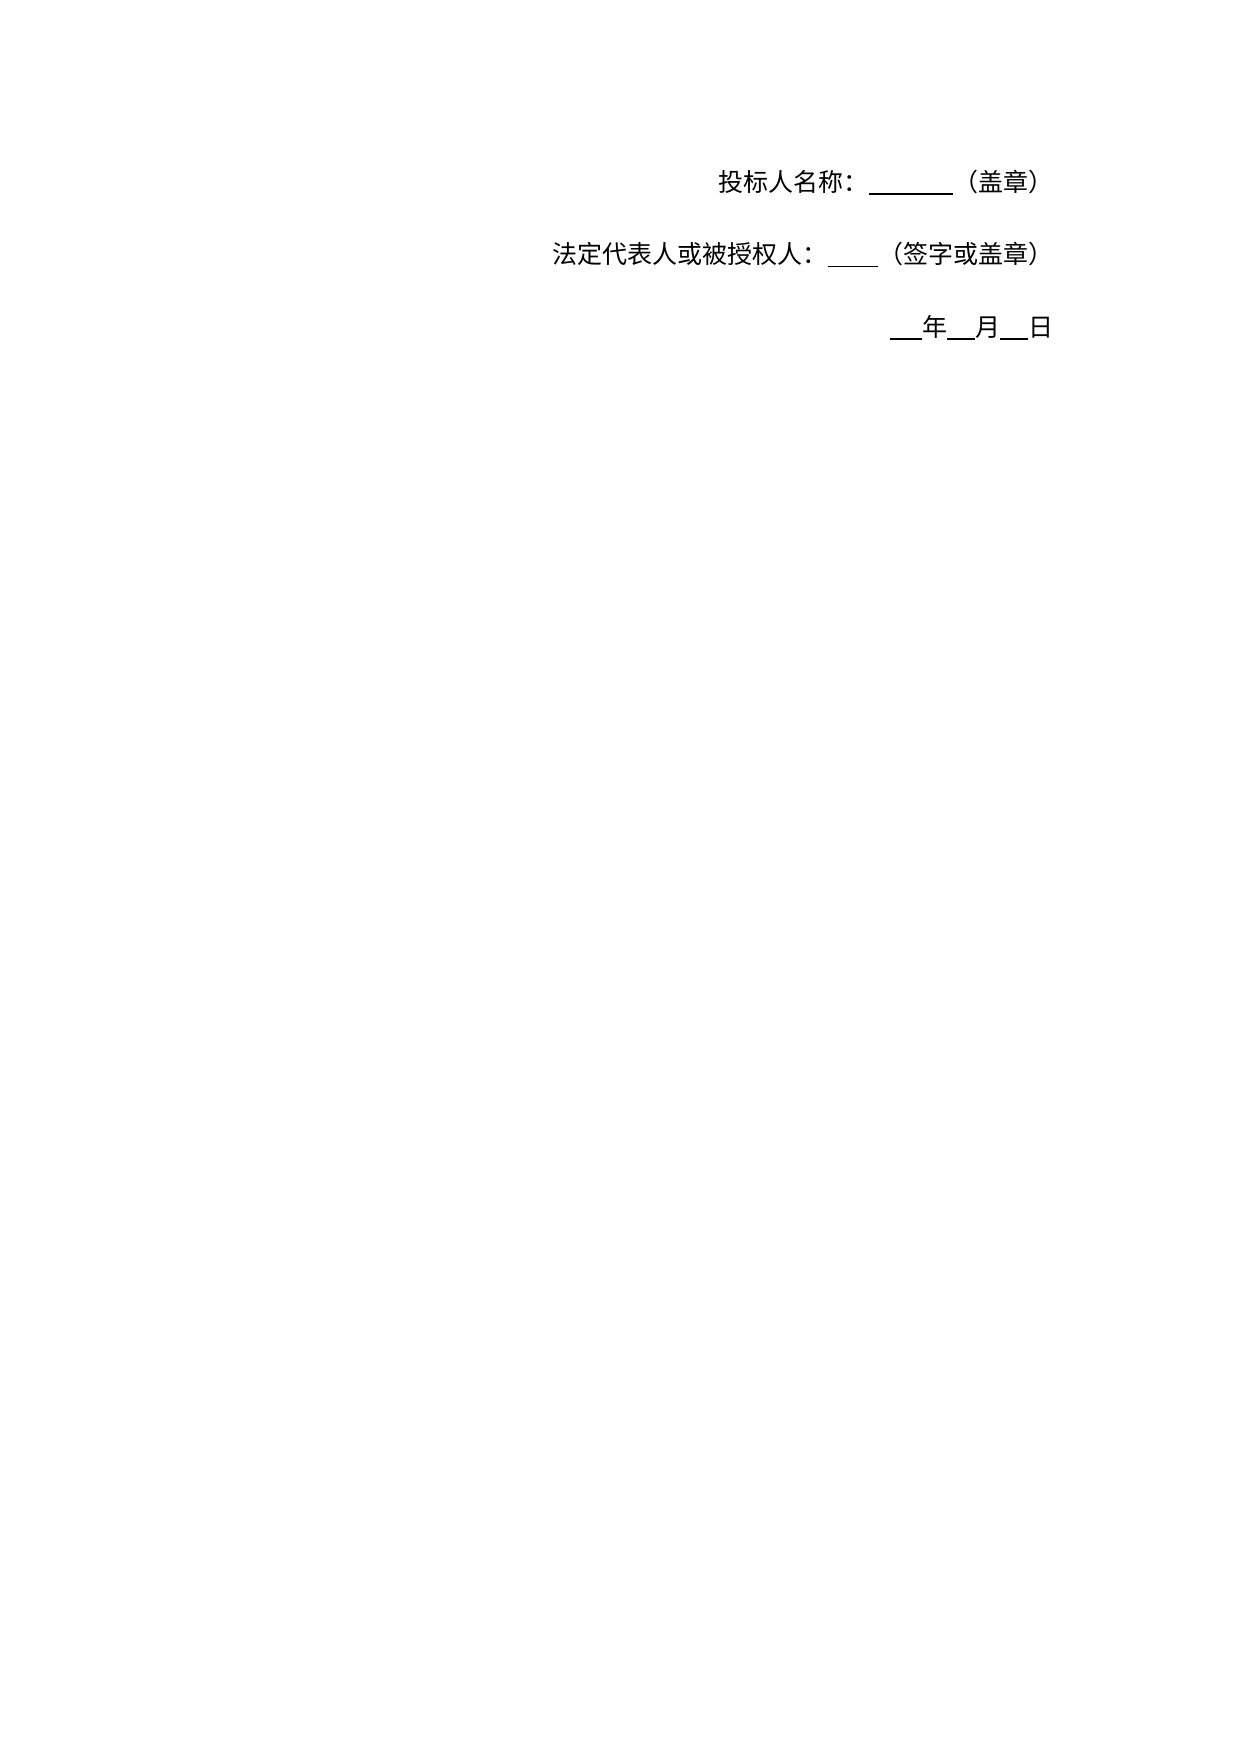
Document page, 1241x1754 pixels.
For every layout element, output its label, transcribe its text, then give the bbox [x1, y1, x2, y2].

text 法定代表人或被授权人： （签字或盖章） [187, 234, 1053, 271]
text 年 月 日 [187, 307, 1053, 343]
text 投标人名称： （盖章） [187, 162, 1053, 198]
